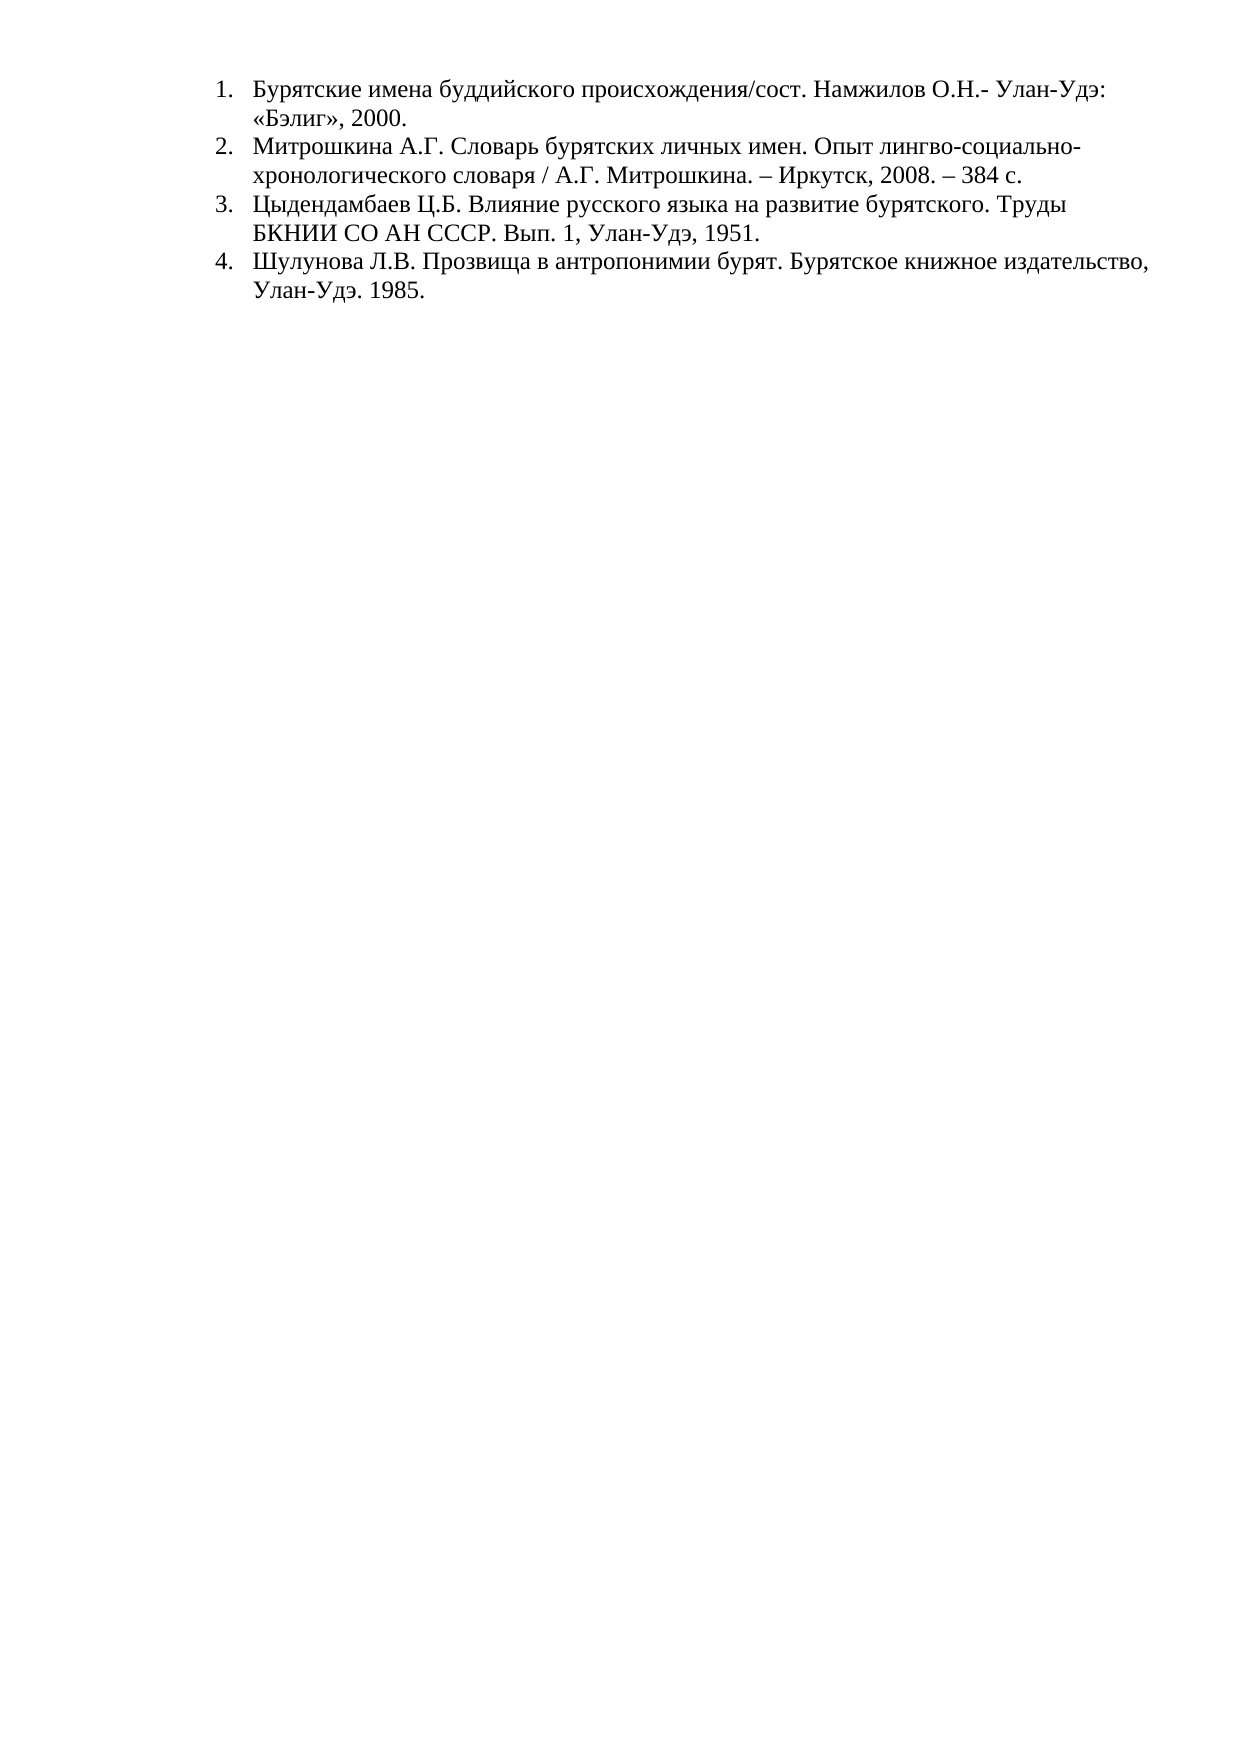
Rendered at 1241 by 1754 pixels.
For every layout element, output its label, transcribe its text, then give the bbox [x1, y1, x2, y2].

list Бурятские имена буддийского происхождения/сост. Намжилов О.Н.- Улан-Удэ: «Бэлиг», 2000. [215, 74, 1152, 131]
list Митрошкина А.Г. Словарь бурятских личных имен. Опыт лингво-социально-хронологического словаря / А.Г. Митрошкина. – Иркутск, 2008. – 384 с. [215, 131, 1152, 189]
list Цыдендамбаев Ц.Б. Влияние русского языка на развитие бурятского. Труды БКНИИ СО АН СССР. Вып. 1, Улан-Удэ, 1951. [215, 189, 1152, 246]
list Шулунова Л.В. Прозвища в антропонимии бурят. Бурятское книжное издательство, Улан-Удэ. 1985. [215, 246, 1152, 304]
